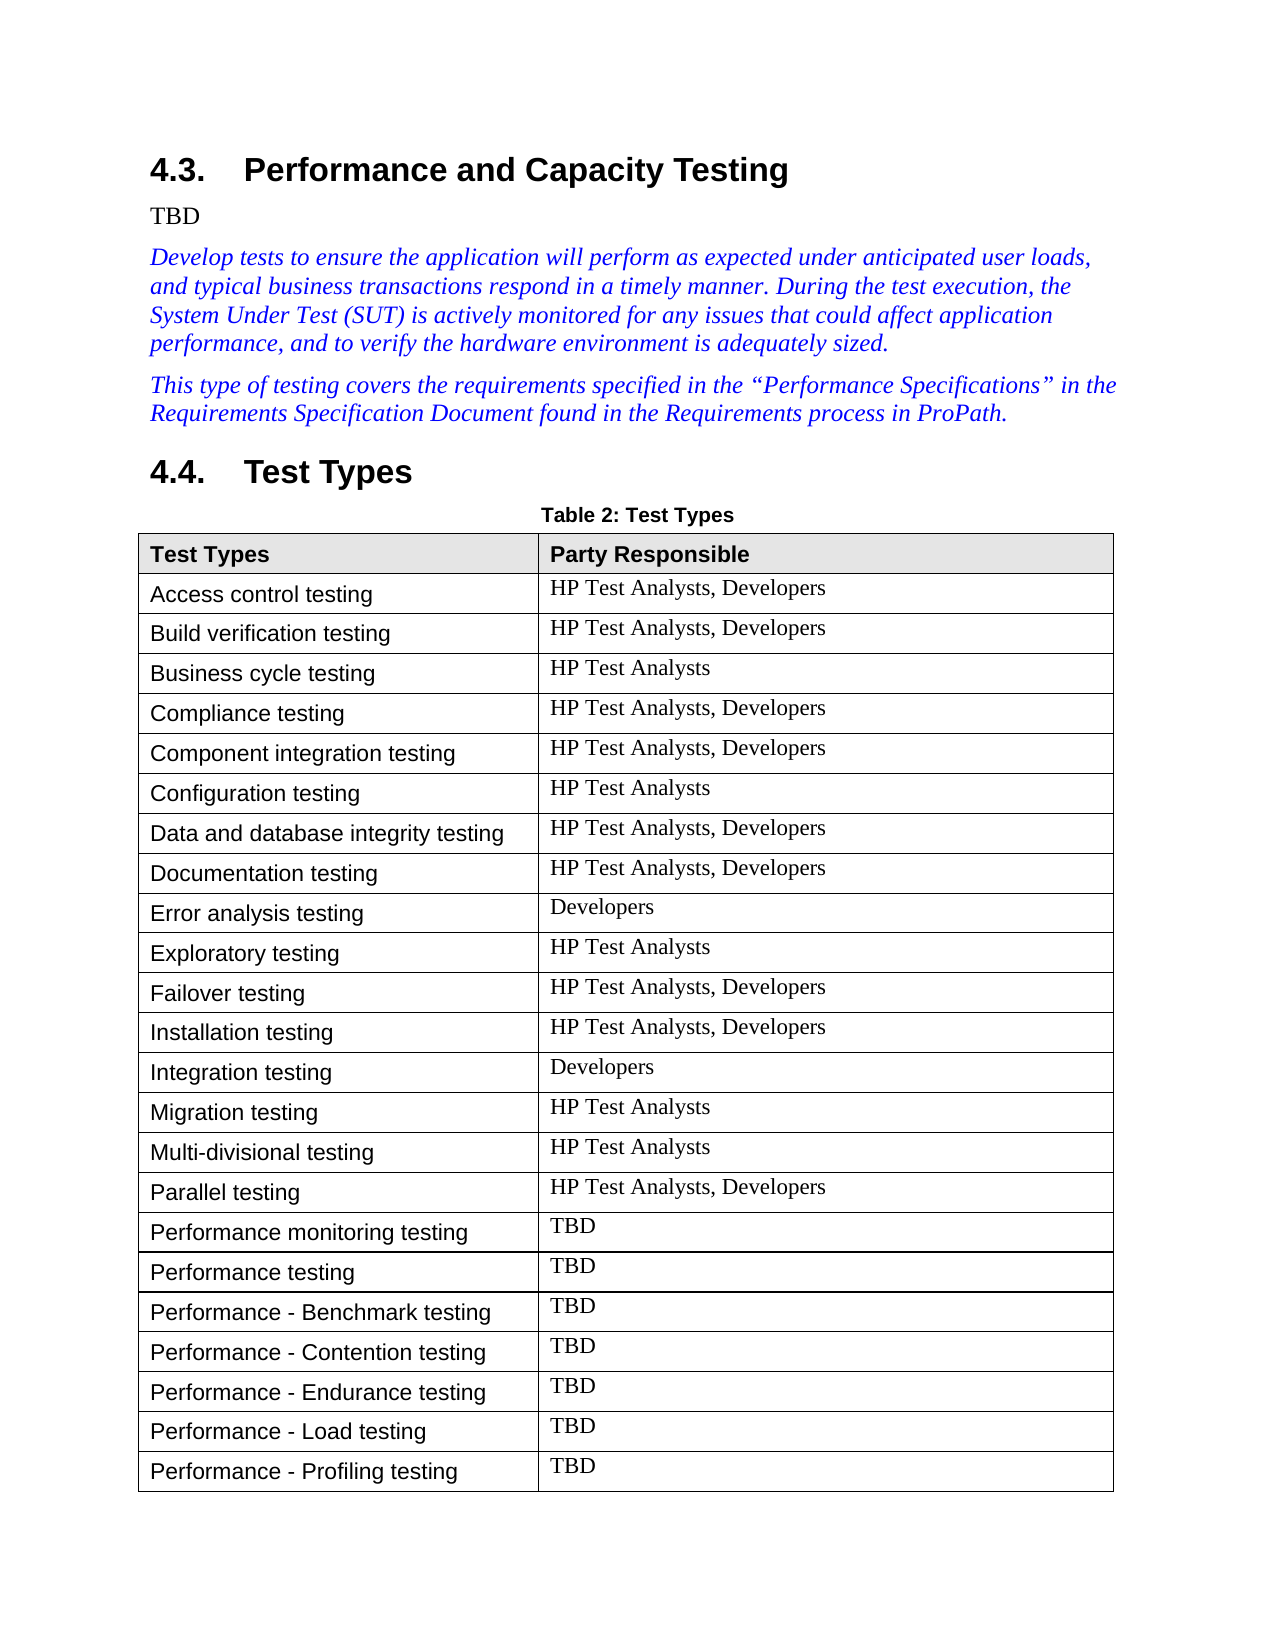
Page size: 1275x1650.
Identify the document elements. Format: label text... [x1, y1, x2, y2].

table_cell Documentation testing [139, 854, 538, 892]
subtitle Performance and Capacity Testing [150, 150, 1125, 188]
table_cell Performance testing [139, 1253, 538, 1291]
table_cell Performance - Load testing [139, 1412, 538, 1451]
table_cell HP Test Analysts [539, 1093, 1113, 1132]
table_cell TBD [539, 1372, 1113, 1411]
table_cell Component integration testing [139, 734, 538, 773]
table_cell Parallel testing [139, 1173, 538, 1212]
table_cell Exploratory testing [139, 933, 538, 972]
table_cell HP Test Analysts, Developers [539, 1013, 1113, 1052]
table_header Test Types [139, 534, 538, 573]
table_cell Performance - Endurance testing [139, 1372, 538, 1411]
table_cell Developers [539, 1053, 1113, 1092]
table_cell Multi-divisional testing [139, 1133, 538, 1172]
table_cell HP Test Analysts, Developers [539, 973, 1113, 1012]
subtitle Test Types [150, 452, 1125, 491]
table_cell HP Test Analysts, Developers [539, 694, 1113, 733]
table_cell HP Test Analysts, Developers [539, 814, 1113, 852]
table_cell HP Test Analysts [539, 1133, 1113, 1172]
table_cell Performance - Benchmark testing [139, 1293, 538, 1331]
table_cell HP Test Analysts, Developers [539, 734, 1113, 773]
text This type of testing covers the requirements specified in the “Performance Specifications” in the Requirements Specification Document found in the Requirements process in ProPath. [150, 370, 1125, 427]
table_cell HP Test Analysts, Developers [539, 614, 1113, 653]
table_cell Failover testing [139, 973, 538, 1012]
table_cell Build verification testing [139, 614, 538, 653]
table_cell Performance monitoring testing [139, 1213, 538, 1251]
table_cell TBD [539, 1293, 1113, 1331]
table_cell Business cycle testing [139, 654, 538, 693]
table_cell TBD [539, 1412, 1113, 1451]
table_cell Error analysis testing [139, 894, 538, 932]
table_cell HP Test Analysts, Developers [539, 854, 1113, 892]
table_cell TBD [539, 1213, 1113, 1251]
text Develop tests to ensure the application will perform as expected under anticipated user loads, and typical business transactions respond in a timely manner. During the test execution, the System Under Test (SUT) is actively monitored for any issues that could affect application performance, and to verify the hardware environment is adequately sized. [150, 242, 1125, 357]
table_cell Data and database integrity testing [139, 814, 538, 852]
table_cell HP Test Analysts [539, 933, 1113, 972]
table_cell HP Test Analysts, Developers [539, 574, 1113, 613]
table_cell TBD [539, 1452, 1113, 1491]
table_cell Compliance testing [139, 694, 538, 733]
table_cell TBD [539, 1332, 1113, 1371]
table_cell Performance - Profiling testing [139, 1452, 538, 1491]
table_cell Migration testing [139, 1093, 538, 1132]
table_cell Installation testing [139, 1013, 538, 1052]
table_cell HP Test Analysts, Developers [539, 1173, 1113, 1212]
text TBD [150, 201, 1125, 230]
table_cell Developers [539, 894, 1113, 932]
table_header Party Responsible [539, 534, 1113, 573]
table_cell HP Test Analysts [539, 774, 1113, 813]
table_cell Configuration testing [139, 774, 538, 813]
table_cell Integration testing [139, 1053, 538, 1092]
table_cell HP Test Analysts [539, 654, 1113, 693]
table_cell Access control testing [139, 574, 538, 613]
table_cell TBD [539, 1253, 1113, 1291]
table_cell Performance - Contention testing [139, 1332, 538, 1371]
